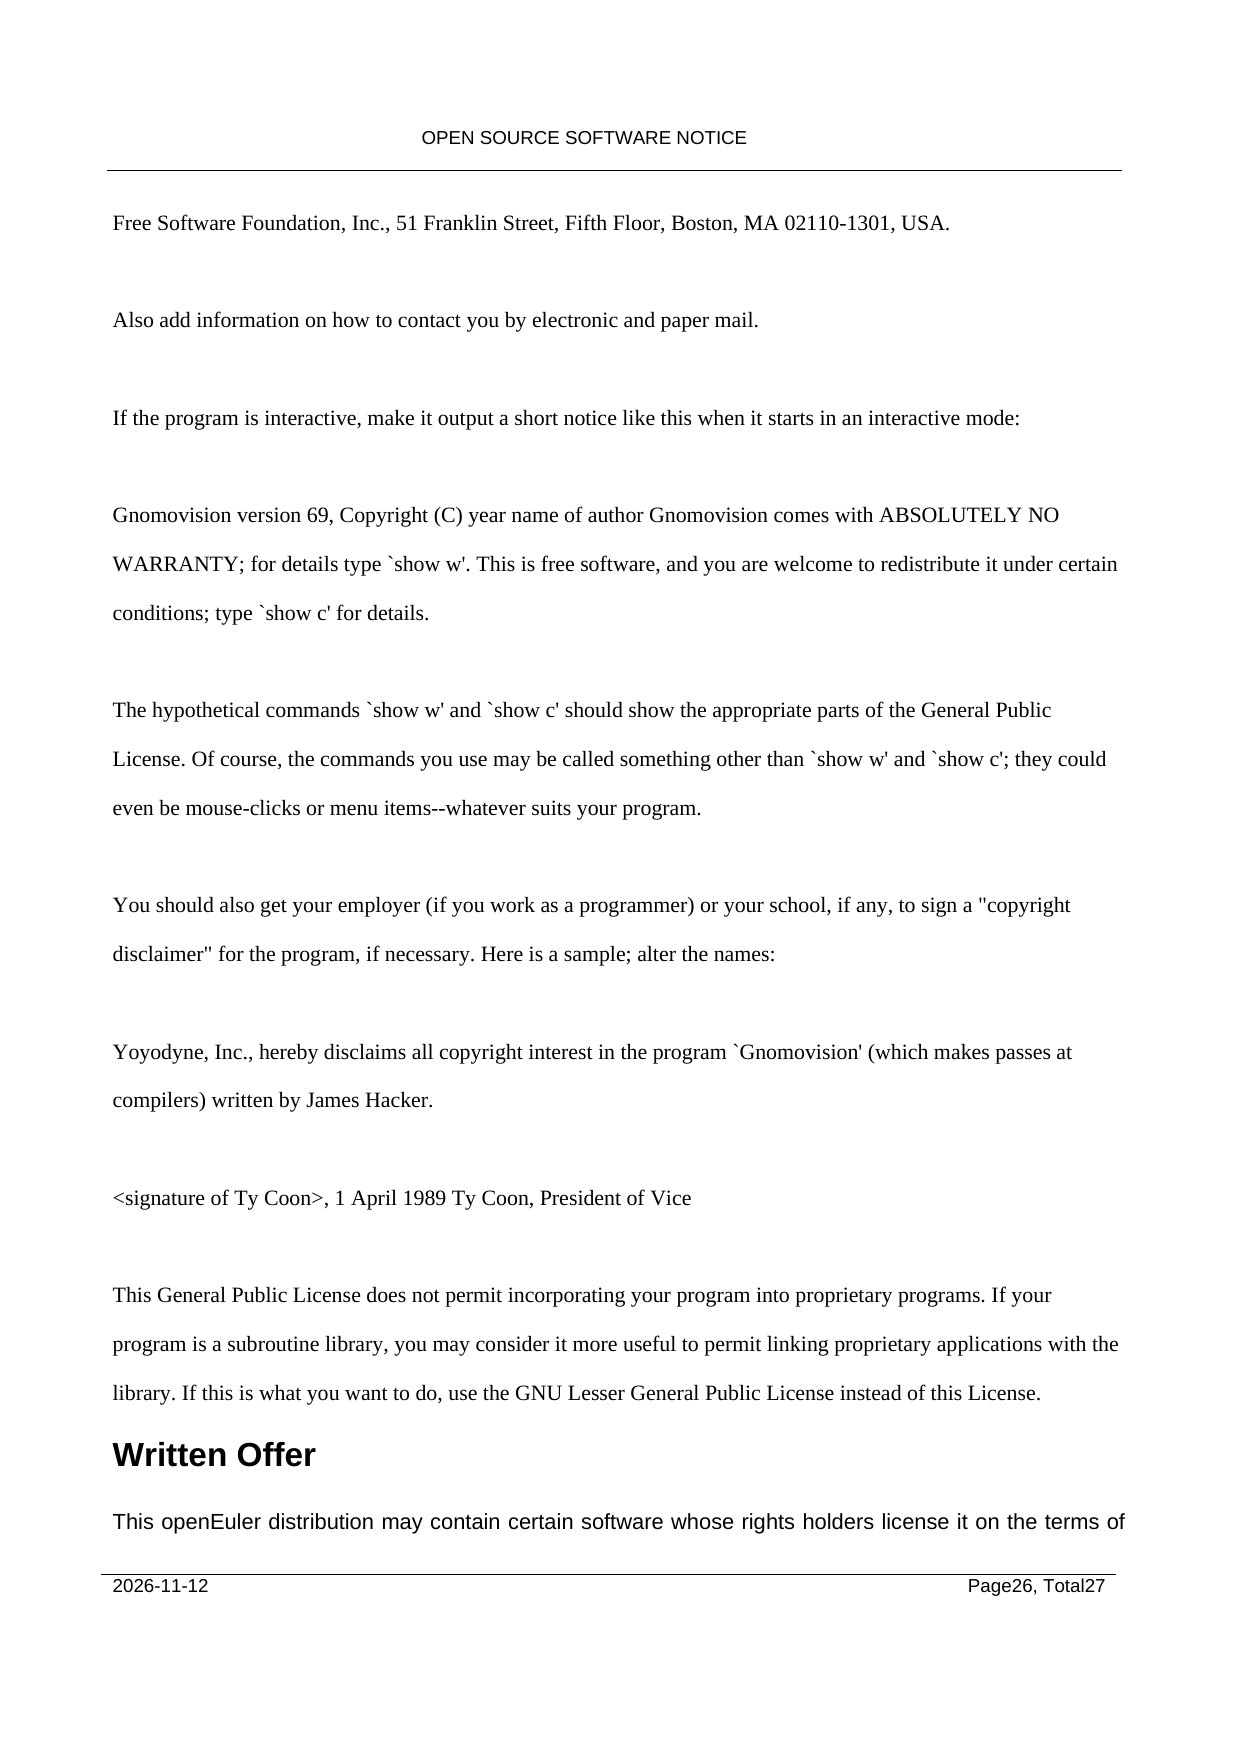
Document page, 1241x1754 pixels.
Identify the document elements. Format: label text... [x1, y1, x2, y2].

text Written Offer [112, 1421, 1128, 1486]
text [112, 1506, 1128, 1538]
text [112, 206, 1128, 1409]
